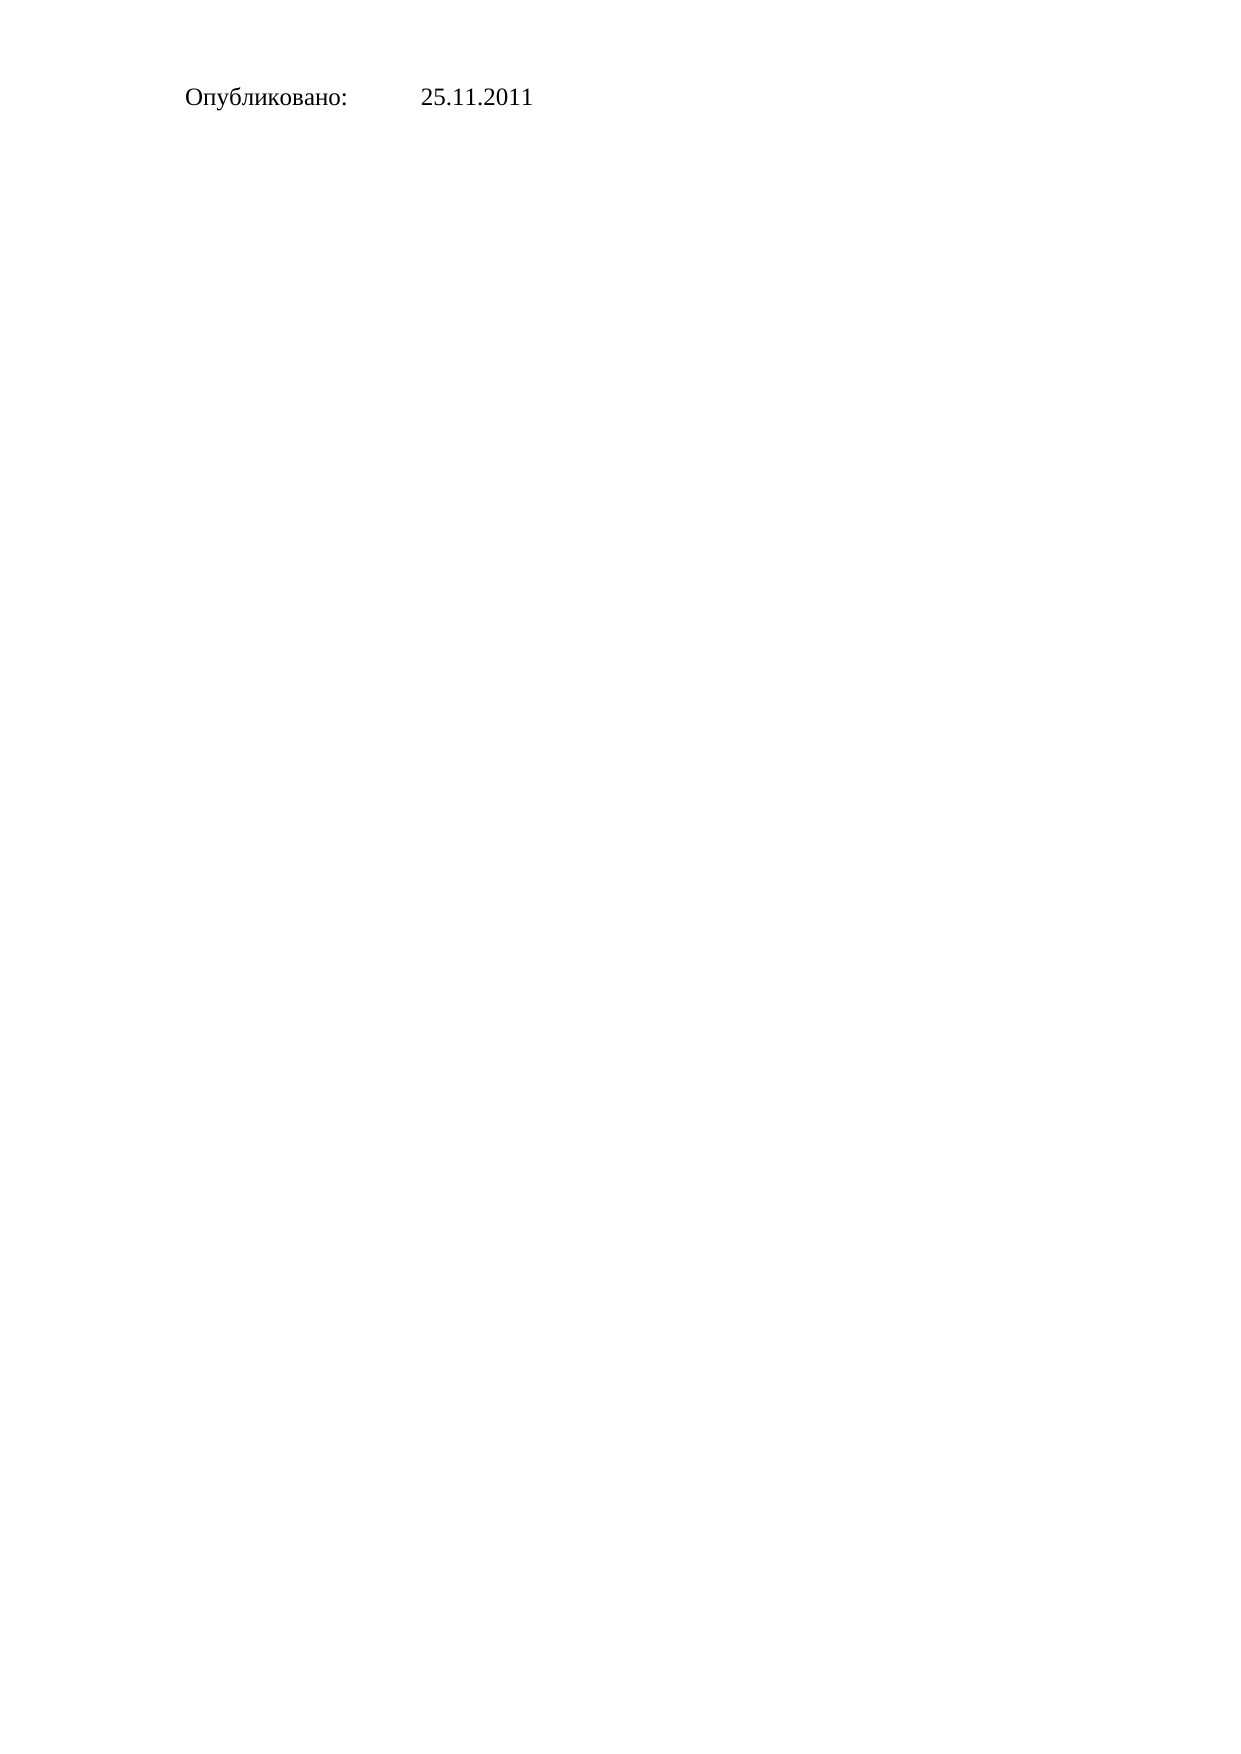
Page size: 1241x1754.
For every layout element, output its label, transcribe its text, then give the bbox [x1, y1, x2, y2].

table_header 25.11.2011 [421, 74, 1152, 118]
table_header Опубликовано: [177, 74, 421, 118]
